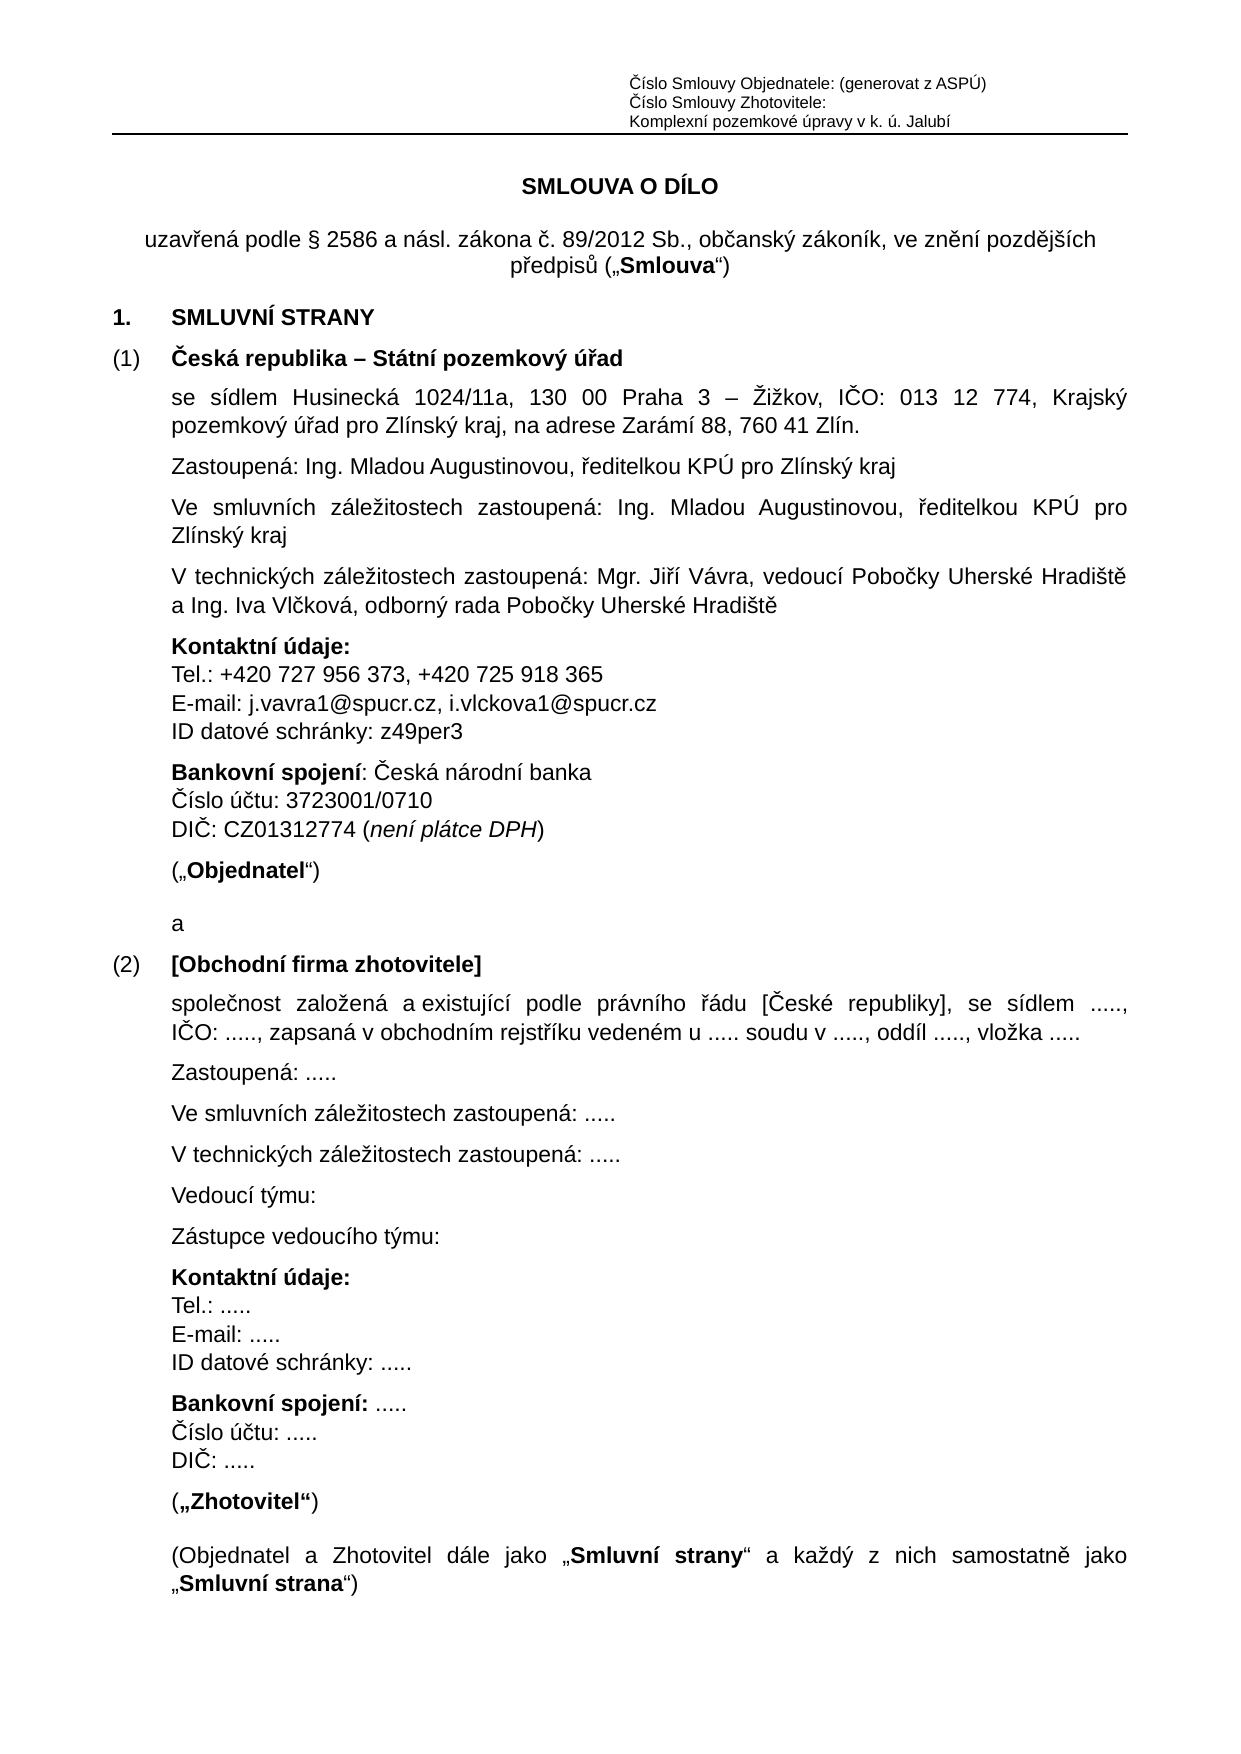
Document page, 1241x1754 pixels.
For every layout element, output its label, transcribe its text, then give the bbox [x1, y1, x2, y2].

text Zastoupená: Ing. Mladou Augustinovou, ředitelkou KPÚ pro Zlínský kraj [171, 453, 1128, 479]
list uzavřená podle § 2586 a násl. zákona č. 89/2012 Sb., občanský zákoník, ve znění pozdějších předpisů („Smlouva“) [112, 226, 1128, 279]
text Bankovní spojení: Česká národní banka [171, 759, 1128, 785]
text Ve smluvních záležitostech zastoupená: ..... [171, 1100, 1128, 1127]
text se sídlem Husinecká 1024/11a, 130 00 Praha 3 – Žižkov, IČO: 013 12 774, Krajský pozemkový úřad pro Zlínský kraj, na adrese Zarámí 88, 760 41 Zlín. [171, 384, 1128, 438]
title SMLOUVA O DÍLO [112, 173, 1128, 199]
text Číslo účtu: 3723001/0710 [171, 787, 980, 814]
text DIČ: ..... [171, 1447, 1128, 1473]
text E-mail: ..... [171, 1321, 1128, 1347]
text Kontaktní údaje: [171, 633, 1128, 659]
text Kontaktní údaje: [171, 1264, 1128, 1290]
text Zástupce vedoucího týmu: [171, 1223, 1128, 1249]
text a [171, 910, 1128, 937]
list Česká republika – Státní pozemkový úřad [112, 345, 1128, 371]
subtitle SMLUVNÍ STRANY [112, 304, 1128, 330]
text (Objednatel a Zhotovitel dále jako „Smluvní strany“ a každý z nich samostatně jako „Smluvní strana“) [171, 1542, 1128, 1596]
text Číslo účtu: ..... [171, 1419, 1128, 1445]
text Vedoucí týmu: [171, 1182, 1128, 1208]
text V technických záležitostech zastoupená: Mgr. Jiří Vávra, vedoucí Pobočky Uherské Hradiště a Ing. Iva Vlčková, odborný rada Pobočky Uherské Hradiště [171, 563, 1128, 618]
text Tel.: +420 727 956 373, +420 725 918 365 [171, 661, 1128, 687]
text V technických záležitostech zastoupená: ..... [171, 1141, 1128, 1168]
text Tel.: ..... [171, 1292, 1128, 1319]
list [Obchodní firma zhotovitele] [112, 951, 1128, 977]
text DIČ: CZ01312774 (není plátce DPH) [171, 816, 980, 842]
text ID datové schránky: z49per3 [171, 718, 980, 744]
text společnost založená a existující podle právního řádu [České republiky], se sídlem ....., IČO: ....., zapsaná v obchodním rejstříku vedeném u ..... soudu v ....., oddíl ....., vložka ..... [171, 990, 1128, 1045]
text ID datové schránky: ..... [171, 1349, 1128, 1376]
text Bankovní spojení: ..... [171, 1390, 1128, 1417]
text Zastoupená: ..... [171, 1059, 1128, 1086]
text („Objednatel“) [171, 857, 980, 883]
text Ve smluvních záležitostech zastoupená: Ing. Mladou Augustinovou, ředitelkou KPÚ pro Zlínský kraj [171, 494, 1128, 549]
text E-mail: j.vavra1@spucr.cz, i.vlckova1@spucr.cz [171, 689, 1128, 716]
text („Zhotovitel“) [171, 1488, 1128, 1514]
